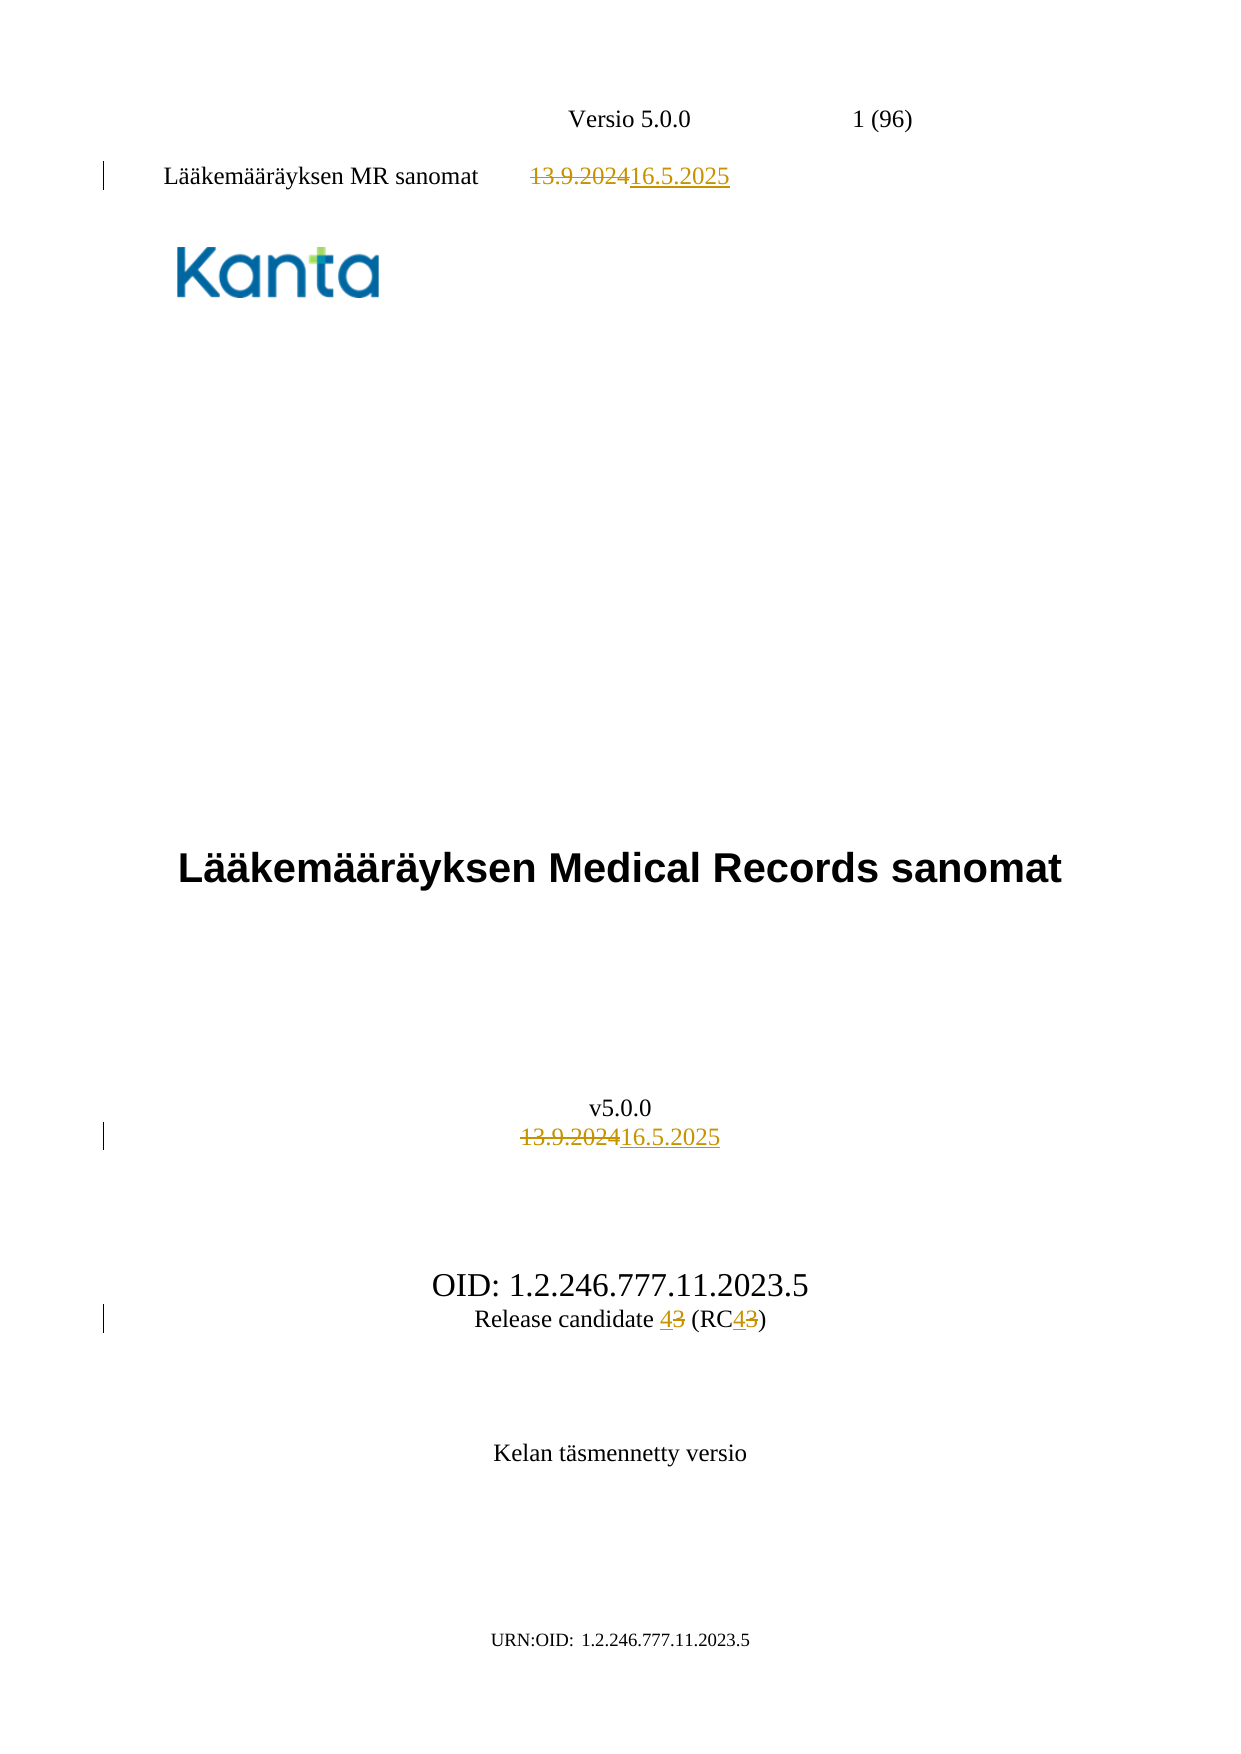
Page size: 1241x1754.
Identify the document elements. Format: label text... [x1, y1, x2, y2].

text Release candidate (RC) [118, 1304, 1122, 1332]
text Lääkemääräyksen Medical Records sanomat [118, 844, 1122, 892]
text OID: 1.2.246.777.11.2023.5 [118, 1265, 1122, 1304]
text v5.0.0 [118, 1093, 1122, 1122]
picture [177, 247, 379, 298]
text Kelan täsmennetty versio [118, 1438, 1122, 1467]
